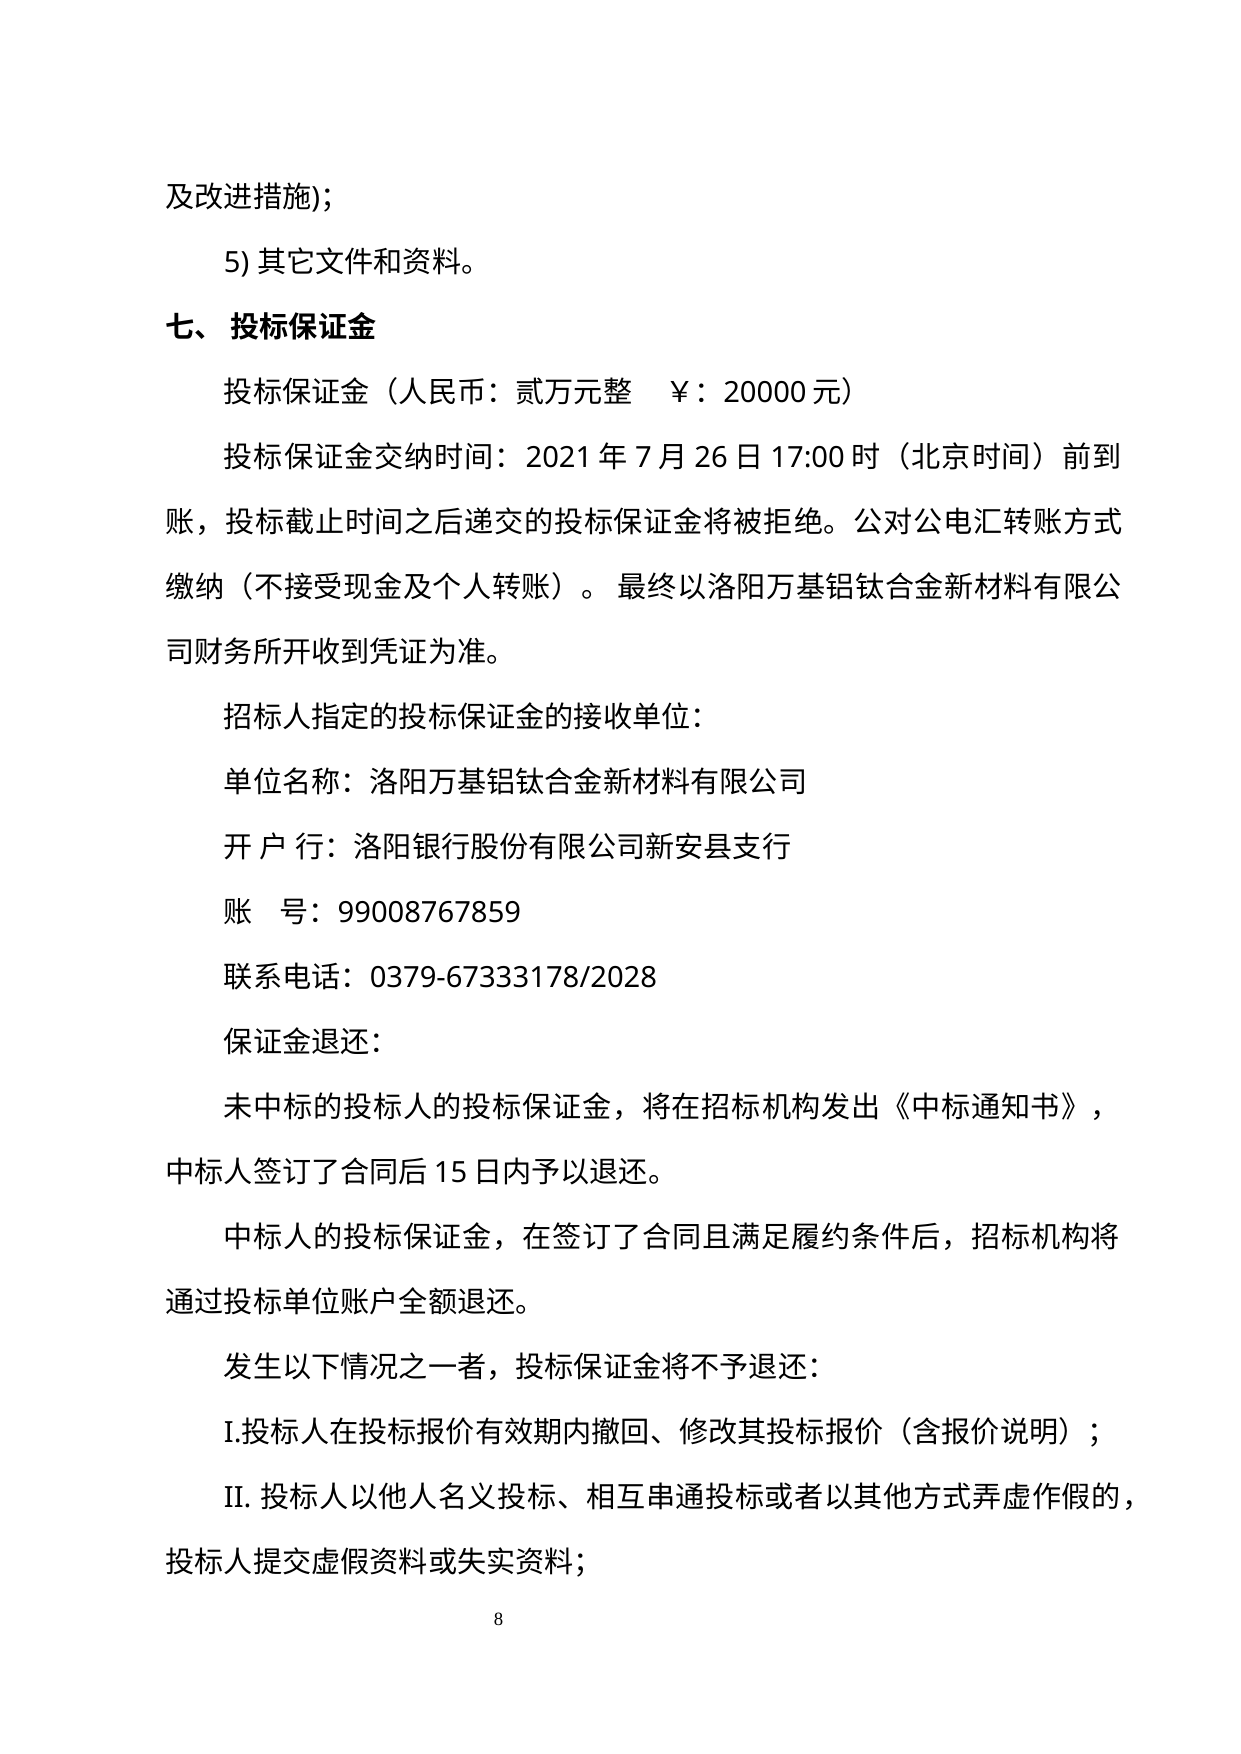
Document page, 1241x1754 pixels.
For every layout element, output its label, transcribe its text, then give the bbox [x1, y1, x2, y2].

text I.投标人在投标报价有效期内撤回、修改其投标报价（含报价说明）； [165, 1397, 1122, 1462]
text 投标保证金交纳时间：2021年7月26日17:00时（北京时间）前到账，投标截止时间之后递交的投标保证金将被拒绝。公对公电汇转账方式缴纳（不接受现金及个人转账）。 最终以洛阳万基铝钛合金新材料有限公司财务所开收到凭证为准。 [165, 422, 1122, 682]
text 中标人的投标保证金，在签订了合同且满足履约条件后，招标机构将通过投标单位账户全额退还。 [165, 1202, 1122, 1332]
text 投标保证金（人民币：贰万元整 ￥：20000元） [165, 357, 1122, 422]
text 账 号：99008767859 [165, 877, 1122, 942]
text 单位名称：洛阳万基铝钛合金新材料有限公司 [165, 747, 1122, 812]
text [165, 162, 1122, 227]
text 发生以下情况之一者，投标保证金将不予退还： [165, 1332, 1122, 1397]
text 开 户 行：洛阳银行股份有限公司新安县支行 [165, 812, 1122, 877]
text 保证金退还： [165, 1007, 1122, 1072]
text 未中标的投标人的投标保证金，将在招标机构发出《中标通知书》，中标人签订了合同后15日内予以退还。 [165, 1072, 1122, 1202]
text II. 投标人以他人名义投标、相互串通投标或者以其他方式弄虚作假的，投标人提交虚假资料或失实资料； [165, 1462, 1122, 1592]
text 七、 投标保证金 [165, 292, 1122, 357]
text 5) 其它文件和资料。 [165, 227, 1122, 292]
text 招标人指定的投标保证金的接收单位： [165, 682, 1122, 747]
text 联系电话：0379-67333178/2028 [165, 942, 1122, 1007]
